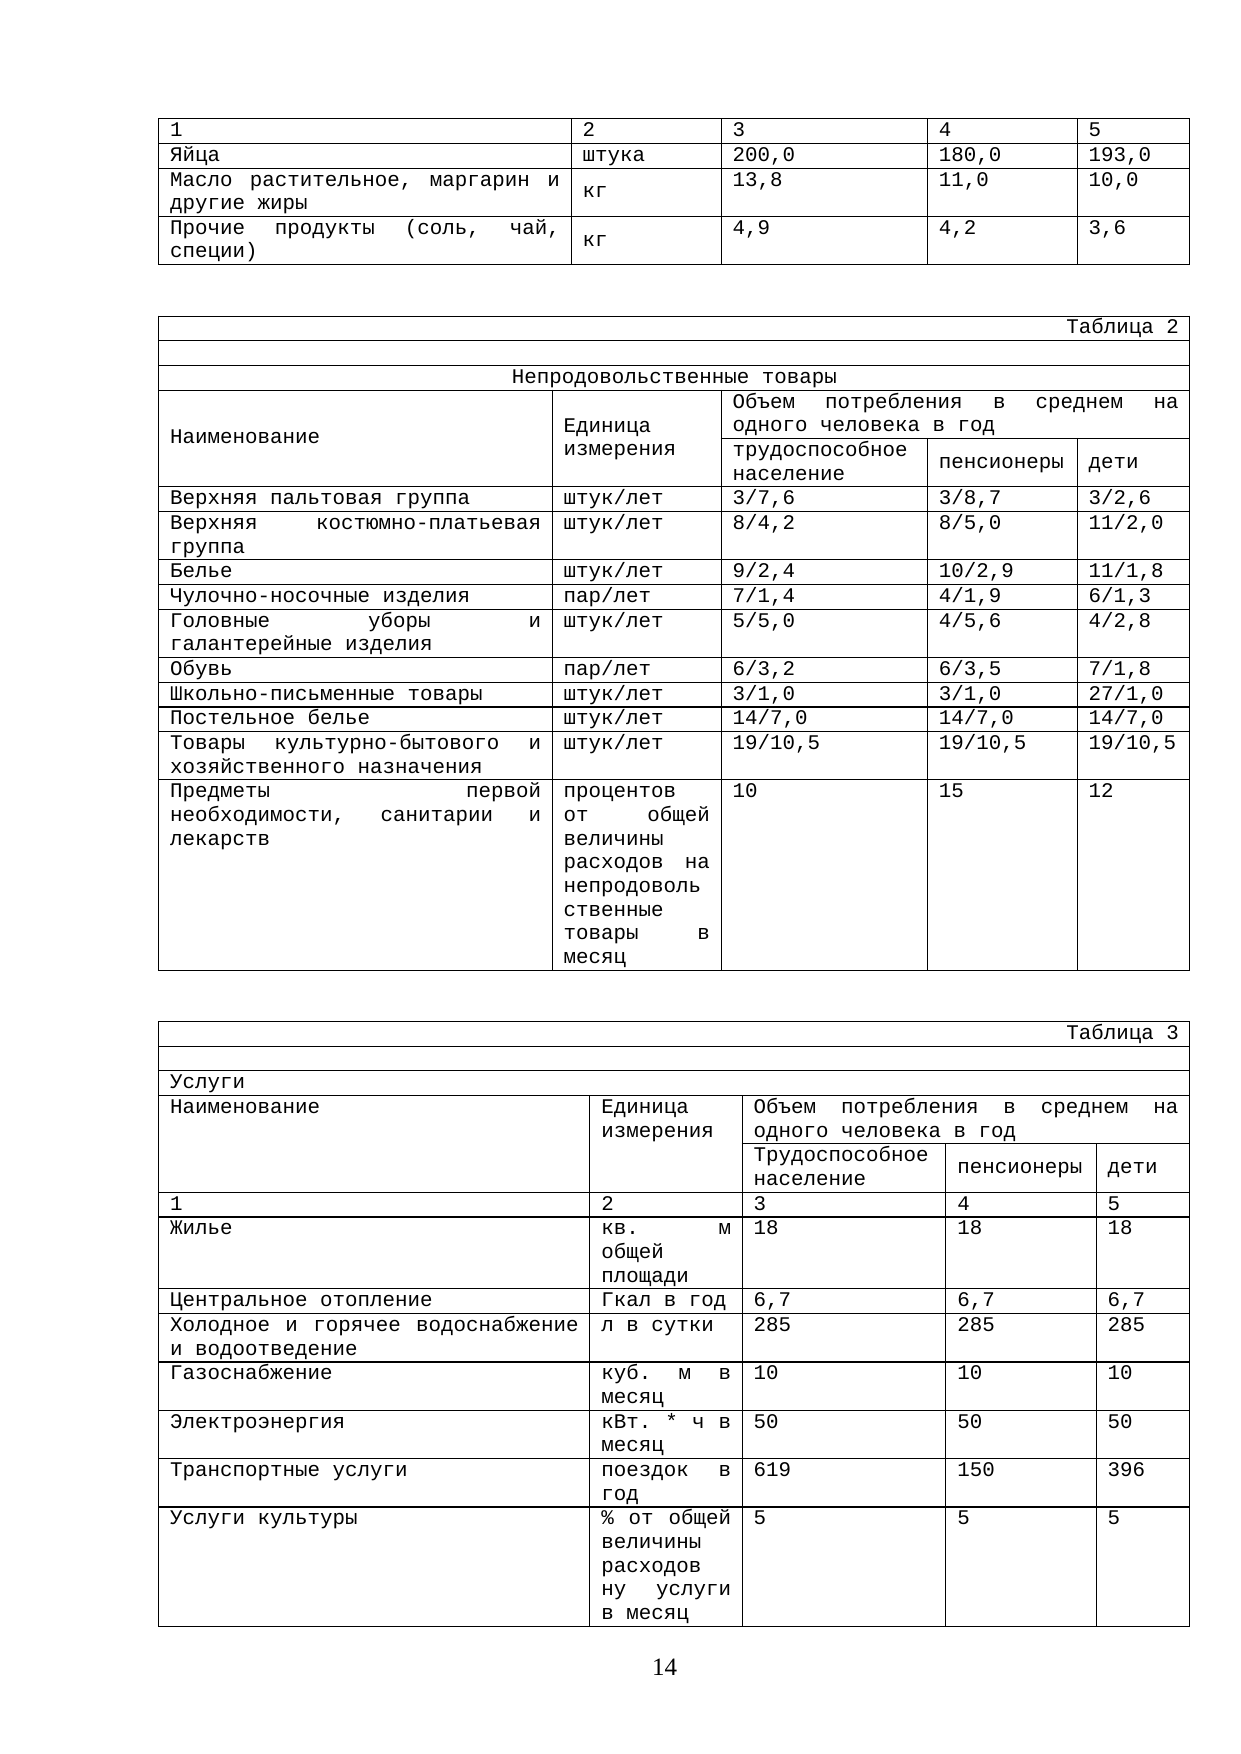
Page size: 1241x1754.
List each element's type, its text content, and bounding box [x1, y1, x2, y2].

table_cell дети [1078, 439, 1189, 486]
table_cell [159, 1047, 1189, 1070]
table_cell 4/1,9 [928, 585, 1077, 609]
table_cell 4/5,6 [928, 610, 1077, 657]
table_cell 200,0 [722, 144, 927, 167]
table_cell Гкал в год [590, 1289, 742, 1313]
table_cell 5 [1097, 1508, 1189, 1626]
table_cell Трудоспособное население [743, 1144, 945, 1192]
table_cell трудоспособное население [722, 439, 927, 486]
table_cell 6/3,2 [722, 658, 927, 682]
table_cell Товары культурно-бытового и хозяйственного назначения [159, 732, 552, 779]
table_cell дети [1097, 1144, 1189, 1192]
table_cell 4,9 [722, 217, 927, 264]
table_cell 12 [1078, 780, 1189, 969]
table_cell Прочие продукты (соль, чай, специи) [159, 217, 571, 264]
table_cell Чулочно-носочные изделия [159, 585, 552, 609]
table_cell 10 [946, 1363, 1096, 1410]
table_cell 4/2,8 [1078, 610, 1189, 657]
table_cell Непродовольственные товары [159, 366, 1189, 389]
table_cell Яйца [159, 144, 571, 167]
table_cell 3 [722, 119, 927, 143]
table_header Таблица 3 [159, 1022, 1189, 1046]
table_cell 10 [1097, 1363, 1189, 1410]
table_cell 3/8,7 [928, 487, 1077, 511]
table_cell Единица измерения [590, 1096, 742, 1192]
table_cell пенсионеры [946, 1144, 1096, 1192]
table_cell 6,7 [743, 1289, 945, 1313]
table_cell Центральное отопление [159, 1289, 589, 1313]
table_cell 6,7 [1097, 1289, 1189, 1313]
table_cell Единица измерения [553, 391, 721, 486]
table_cell процентов от общей величины расходов на непродовольственные товары в месяц [553, 780, 721, 969]
table_cell кв. м общей площади [590, 1218, 742, 1288]
table_cell [159, 341, 1189, 365]
table_cell пар/лет [553, 658, 721, 682]
table_cell пенсионеры [928, 439, 1077, 486]
table_cell 285 [743, 1314, 945, 1361]
table_cell 2 [590, 1193, 742, 1216]
table_cell Объем потребления в среднем на одного человека в год [743, 1096, 1189, 1143]
table_cell 18 [946, 1218, 1096, 1288]
table_cell 18 [743, 1218, 945, 1288]
table_cell 50 [1097, 1411, 1189, 1458]
table_cell Обувь [159, 658, 552, 682]
table_cell 6/3,5 [928, 658, 1077, 682]
table_cell 4 [946, 1193, 1096, 1216]
table_cell Постельное белье [159, 708, 552, 731]
table_cell 14/7,0 [928, 708, 1077, 731]
table_cell 10,0 [1078, 169, 1189, 216]
table_cell Газоснабжение [159, 1363, 589, 1410]
table_cell 8/4,2 [722, 512, 927, 559]
table_cell 19/10,5 [722, 732, 927, 779]
table_cell куб. м в месяц [590, 1363, 742, 1410]
table_cell Верхняя костюмно-платьевая группа [159, 512, 552, 559]
table_cell штук/лет [553, 512, 721, 559]
table_cell 3,6 [1078, 217, 1189, 264]
table_cell 3/2,6 [1078, 487, 1189, 511]
table_cell 396 [1097, 1459, 1189, 1506]
table_cell л в сутки [590, 1314, 742, 1361]
table_cell пар/лет [553, 585, 721, 609]
table_cell штука [572, 144, 721, 167]
table_cell 1 [159, 1193, 589, 1216]
table_cell 27/1,0 [1078, 683, 1189, 706]
table_cell Масло растительное, маргарин и другие жиры [159, 169, 571, 216]
table_cell 2 [572, 119, 721, 143]
table_cell 150 [946, 1459, 1096, 1506]
table_cell поездок в год [590, 1459, 742, 1506]
table_cell 180,0 [928, 144, 1077, 167]
table_cell 5/5,0 [722, 610, 927, 657]
table_cell штук/лет [553, 732, 721, 779]
table_cell 13,8 [722, 169, 927, 216]
table_cell Наименование [159, 1096, 589, 1192]
table_cell 619 [743, 1459, 945, 1506]
table_cell Электроэнергия [159, 1411, 589, 1458]
table_cell кг [572, 217, 721, 264]
table_cell 19/10,5 [928, 732, 1077, 779]
table_cell штук/лет [553, 610, 721, 657]
table_cell 3 [743, 1193, 945, 1216]
table_cell 7/1,8 [1078, 658, 1189, 682]
table_cell 11/1,8 [1078, 560, 1189, 584]
table_cell 5 [743, 1508, 945, 1626]
table_cell Холодное и горячее водоснабжение и водоотведение [159, 1314, 589, 1361]
table_cell 5 [1097, 1193, 1189, 1216]
table_cell кВт. * ч в месяц [590, 1411, 742, 1458]
table_cell 3/7,6 [722, 487, 927, 511]
table_cell Объем потребления в среднем на одного человека в год [722, 391, 1189, 438]
table_cell 193,0 [1078, 144, 1189, 167]
table_cell Белье [159, 560, 552, 584]
table_cell 18 [1097, 1218, 1189, 1288]
table_cell Услуги [159, 1071, 1189, 1095]
table_cell Транспортные услуги [159, 1459, 589, 1506]
table_cell 5 [946, 1508, 1096, 1626]
table_cell 285 [946, 1314, 1096, 1361]
table_cell 4 [928, 119, 1077, 143]
table_cell 6,7 [946, 1289, 1096, 1313]
table_cell 285 [1097, 1314, 1189, 1361]
table_cell 5 [1078, 119, 1189, 143]
table_cell 50 [946, 1411, 1096, 1458]
table_cell Школьно-письменные товары [159, 683, 552, 706]
table_cell 1 [159, 119, 571, 143]
table_cell Предметы первой необходимости, санитарии и лекарств [159, 780, 552, 969]
table_cell 19/10,5 [1078, 732, 1189, 779]
table_cell 3/1,0 [928, 683, 1077, 706]
table_cell 10/2,9 [928, 560, 1077, 584]
table_cell Жилье [159, 1218, 589, 1288]
table_cell 4,2 [928, 217, 1077, 264]
table_cell % от общей величины расходов ну услуги в месяц [590, 1508, 742, 1626]
table_cell 15 [928, 780, 1077, 969]
table_cell Услуги культуры [159, 1508, 589, 1626]
table_cell Верхняя пальтовая группа [159, 487, 552, 511]
table_cell 7/1,4 [722, 585, 927, 609]
table_cell 14/7,0 [1078, 708, 1189, 731]
table_cell штук/лет [553, 487, 721, 511]
table_cell Наименование [159, 391, 552, 486]
table_header Таблица 2 [159, 317, 1189, 340]
table_cell 50 [743, 1411, 945, 1458]
table_cell 10 [743, 1363, 945, 1410]
table_cell 3/1,0 [722, 683, 927, 706]
table_cell 9/2,4 [722, 560, 927, 584]
table_cell 10 [722, 780, 927, 969]
table_cell Головные уборы и галантерейные изделия [159, 610, 552, 657]
table_cell кг [572, 169, 721, 216]
table_cell 11/2,0 [1078, 512, 1189, 559]
table_cell штук/лет [553, 560, 721, 584]
table_cell 11,0 [928, 169, 1077, 216]
table_cell 14/7,0 [722, 708, 927, 731]
table_cell 6/1,3 [1078, 585, 1189, 609]
table_cell 8/5,0 [928, 512, 1077, 559]
table_cell штук/лет [553, 708, 721, 731]
table_cell штук/лет [553, 683, 721, 706]
